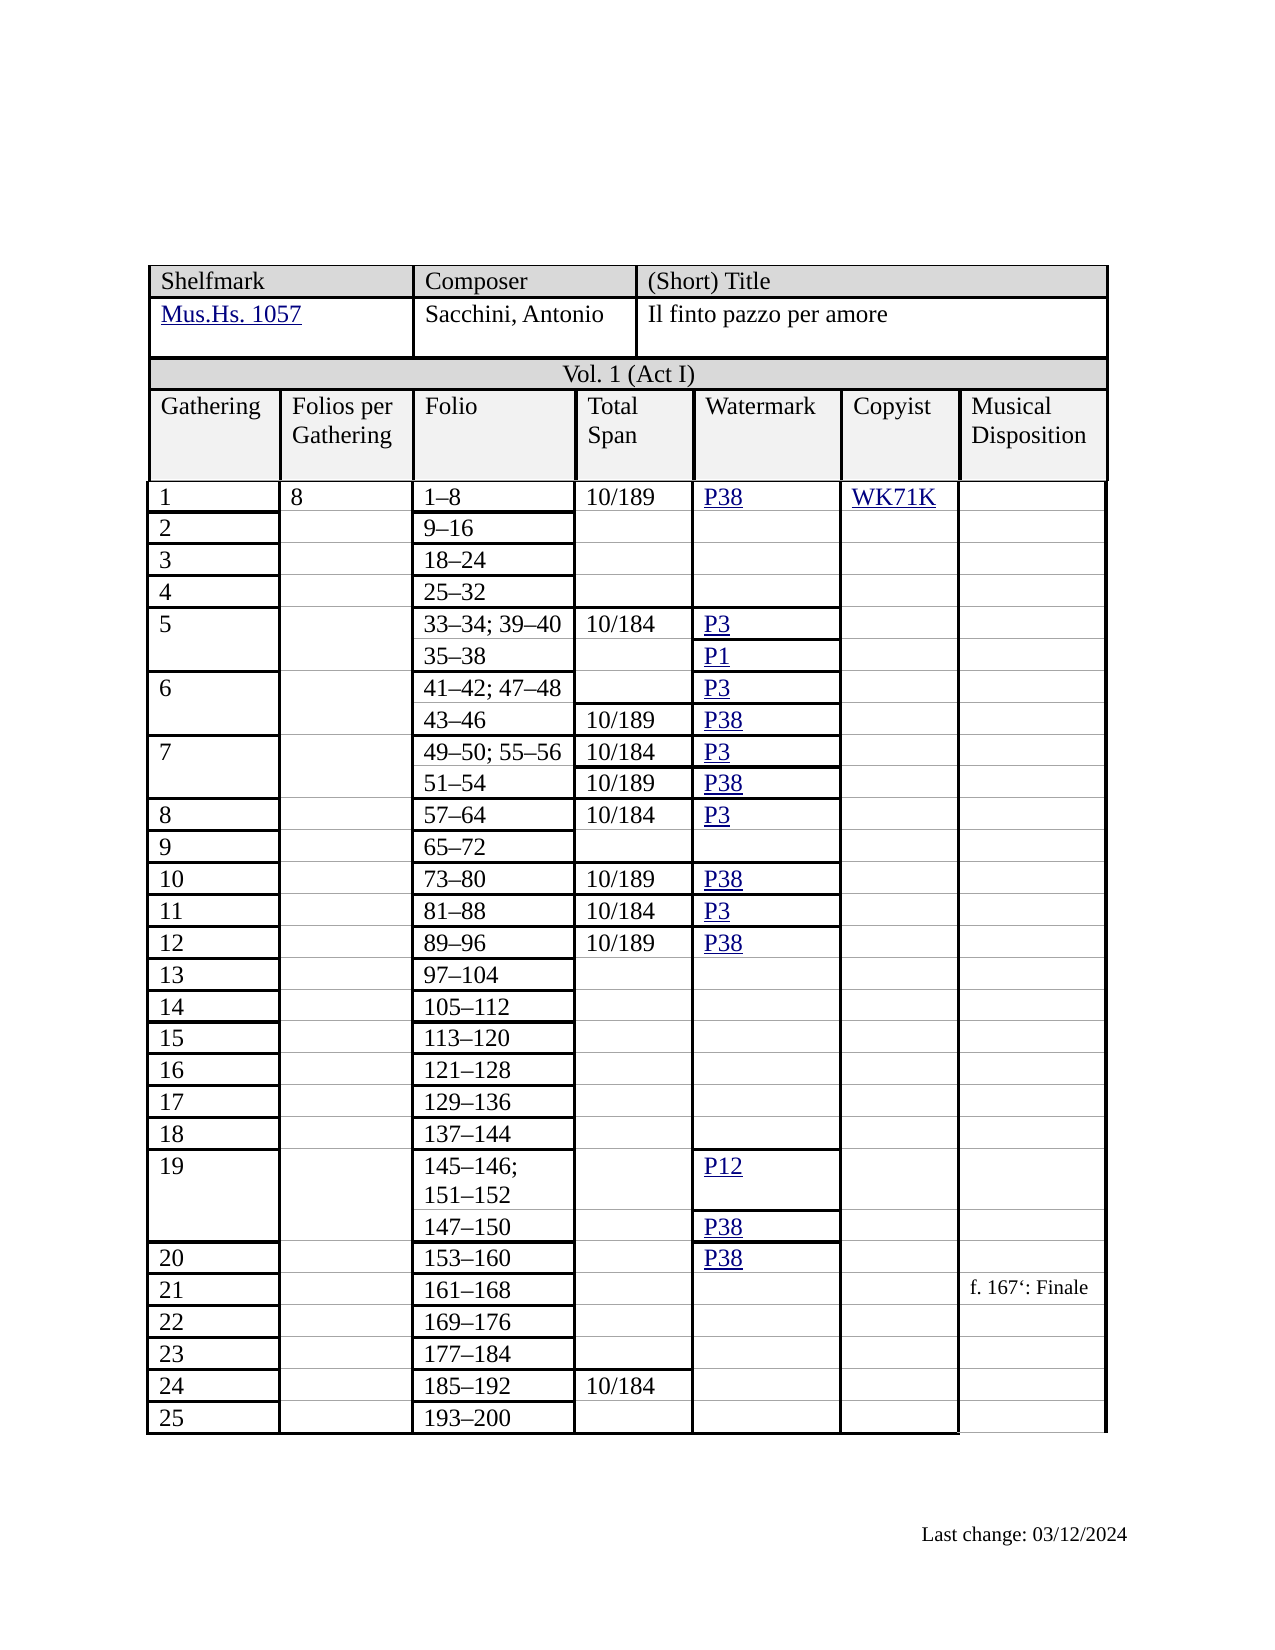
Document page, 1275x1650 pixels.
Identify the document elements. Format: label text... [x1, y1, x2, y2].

table_cell [694, 575, 839, 606]
table_cell [281, 1273, 411, 1304]
table_cell [281, 511, 411, 542]
table_cell [842, 1337, 957, 1368]
table_cell 10/184 [576, 1371, 691, 1400]
table_cell [842, 671, 957, 702]
table_cell [960, 511, 1104, 542]
table_cell [842, 1241, 957, 1272]
table_cell [576, 1401, 691, 1432]
table_cell [576, 1305, 691, 1336]
table_cell [576, 1241, 691, 1272]
table_cell [281, 1021, 411, 1052]
table_cell [960, 575, 1104, 606]
table_cell 105–112 [414, 992, 573, 1020]
table_cell [281, 1053, 411, 1084]
table_cell 10/189 [576, 769, 691, 797]
table_cell 153–160 [414, 1244, 573, 1272]
table_cell [576, 830, 691, 861]
table_cell 6 [149, 673, 278, 733]
table_cell Mus.Hs. 1057 [151, 299, 412, 356]
table_cell 177–184 [414, 1339, 573, 1368]
table_cell [694, 1117, 839, 1148]
table_cell 43–46 [414, 703, 573, 733]
table_cell P38 [694, 705, 839, 733]
table_cell [576, 1085, 691, 1116]
table_cell Musical Disposition [962, 391, 1106, 479]
table_cell [842, 511, 957, 542]
table_cell 23 [149, 1339, 278, 1368]
table_cell [694, 1021, 839, 1052]
table_cell 8 [149, 800, 278, 829]
table_cell 81–88 [414, 896, 573, 925]
table_cell 9 [149, 832, 278, 861]
table_cell [960, 735, 1104, 765]
table_cell 145–146; 151–152 [414, 1151, 573, 1208]
table_cell 21 [149, 1275, 278, 1304]
table_cell [842, 1021, 957, 1052]
table_cell [842, 1273, 957, 1304]
table_cell [960, 671, 1104, 702]
table_cell [281, 1085, 411, 1116]
table_cell 35–38 [414, 639, 573, 670]
table_cell [960, 1021, 1104, 1052]
table_cell [842, 766, 957, 797]
table_cell [960, 543, 1104, 574]
table_cell [842, 1053, 957, 1084]
table_cell 20 [149, 1244, 278, 1272]
table_cell [576, 1273, 691, 1304]
table_cell [281, 990, 411, 1020]
table_cell P38 [694, 864, 839, 893]
table_cell [281, 1241, 411, 1272]
table_cell [842, 1305, 957, 1336]
table_cell [281, 830, 411, 861]
table_cell [576, 1210, 691, 1240]
table_cell [694, 990, 839, 1020]
table_cell [694, 511, 839, 542]
table_cell [842, 830, 957, 861]
table_cell 33–34; 39–40 [414, 609, 573, 638]
table_cell [281, 1401, 411, 1432]
table_cell 49–50; 55–56 [414, 737, 573, 765]
table_cell [842, 958, 957, 988]
table_cell [576, 671, 691, 702]
table_cell [281, 607, 411, 670]
table_header 1–8 [414, 482, 573, 510]
table_cell [576, 990, 691, 1020]
table_cell [281, 926, 411, 957]
table_cell [576, 575, 691, 606]
table_cell [694, 1305, 839, 1336]
table_cell 65–72 [414, 832, 573, 861]
table_cell 113–120 [414, 1024, 573, 1052]
table_cell [694, 1053, 839, 1084]
table_cell [281, 1305, 411, 1336]
table_cell [281, 1337, 411, 1368]
table_cell [960, 1241, 1104, 1272]
table_cell 15 [149, 1024, 278, 1052]
table_cell 13 [149, 960, 278, 988]
table_cell [694, 1369, 839, 1400]
table_cell 12 [149, 928, 278, 957]
table_cell 25 [149, 1403, 278, 1432]
table_cell [576, 1053, 691, 1084]
table_cell [960, 1117, 1104, 1148]
table_cell [960, 1401, 1104, 1432]
table_cell P3 [694, 673, 839, 702]
table_cell 5 [149, 609, 278, 670]
table_cell 10/189 [576, 928, 691, 957]
table_cell 4 [149, 577, 278, 606]
table_cell [281, 1117, 411, 1148]
table_cell [960, 1337, 1104, 1368]
table_cell [842, 926, 957, 957]
table_cell 16 [149, 1055, 278, 1084]
table_cell [842, 894, 957, 925]
table_header [960, 482, 1104, 510]
table_cell [960, 639, 1104, 670]
table_cell [281, 862, 411, 893]
table_cell [842, 1210, 957, 1240]
table_cell 161–168 [414, 1275, 573, 1304]
table_cell 3 [149, 545, 278, 574]
table_cell 10/184 [576, 800, 691, 829]
table_cell 121–128 [414, 1055, 573, 1084]
table_cell 57–64 [414, 800, 573, 829]
table_cell 11 [149, 896, 278, 925]
table_cell 10/189 [576, 705, 691, 733]
table_cell Vol. 1 (Act I) [151, 360, 1106, 388]
table_cell [576, 639, 691, 670]
table_cell [694, 1085, 839, 1116]
table_cell [960, 894, 1104, 925]
table_cell [842, 607, 957, 638]
table_cell [960, 798, 1104, 829]
table_cell 10/184 [576, 737, 691, 765]
table_header 10/189 [576, 482, 691, 510]
table_cell [960, 830, 1104, 861]
table_cell [960, 607, 1104, 638]
table_cell [960, 1085, 1104, 1116]
table_cell 17 [149, 1087, 278, 1116]
table_cell Gathering [151, 391, 279, 479]
table_cell 10/184 [576, 609, 691, 638]
table_cell [960, 862, 1104, 893]
table_cell [842, 543, 957, 574]
table_cell [842, 990, 957, 1020]
table_cell [842, 1085, 957, 1116]
table_cell 73–80 [414, 864, 573, 893]
table_cell [960, 1149, 1104, 1208]
table_cell [281, 958, 411, 988]
table_cell [842, 703, 957, 733]
table_cell Folios per Gathering [282, 391, 412, 479]
table_cell [281, 1149, 411, 1240]
table_cell [960, 766, 1104, 797]
table_header P38 [694, 482, 839, 510]
table_cell [960, 1210, 1104, 1240]
table_cell P3 [694, 896, 839, 925]
table_cell [281, 894, 411, 925]
table_cell 51–54 [414, 766, 573, 797]
table_cell [694, 1337, 839, 1368]
table_cell [576, 958, 691, 988]
table_cell Folio [415, 391, 574, 479]
table_cell 22 [149, 1307, 278, 1336]
table_cell [576, 1337, 691, 1368]
table_header WK71K [842, 482, 957, 510]
table_header Shelfmark [151, 266, 412, 296]
table_cell 7 [149, 737, 278, 797]
table_cell [576, 1021, 691, 1052]
table_cell [842, 1149, 957, 1208]
table_cell 2 [149, 514, 278, 542]
table_cell [694, 1273, 839, 1304]
table_cell [281, 575, 411, 606]
table_cell P3 [694, 737, 839, 765]
table_cell 193–200 [414, 1403, 573, 1432]
table_header (Short) Title [638, 266, 1106, 296]
table_cell [694, 958, 839, 988]
table_cell [960, 990, 1104, 1020]
table_cell [576, 543, 691, 574]
table_cell [576, 1117, 691, 1148]
table_cell [960, 703, 1104, 733]
table_cell 10 [149, 864, 278, 893]
table_cell [281, 1369, 411, 1400]
table_cell [694, 543, 839, 574]
table_cell P38 [694, 928, 839, 957]
table_cell 18 [149, 1119, 278, 1148]
table_cell 18–24 [414, 545, 573, 574]
table_cell [960, 958, 1104, 988]
table_cell 129–136 [414, 1087, 573, 1116]
table_cell [842, 1401, 957, 1432]
table_cell [842, 1369, 957, 1400]
table_cell P38 [694, 1244, 839, 1272]
table_cell [842, 575, 957, 606]
table_header Composer [415, 266, 635, 296]
table_header 8 [281, 482, 411, 510]
table_cell 25–32 [414, 577, 573, 606]
table_cell [694, 830, 839, 861]
table_cell [281, 543, 411, 574]
table_cell Copyist [843, 391, 958, 479]
table_cell P1 [694, 641, 839, 670]
table_cell P38 [694, 769, 839, 797]
table_cell [842, 735, 957, 765]
table_cell [281, 735, 411, 797]
table_cell Watermark [696, 391, 840, 479]
table_cell P3 [694, 800, 839, 829]
table_cell [960, 1369, 1104, 1400]
table_cell 10/189 [576, 864, 691, 893]
table_cell 89–96 [414, 928, 573, 957]
table_cell Il finto pazzo per amore [638, 299, 1106, 356]
table_cell 41–42; 47–48 [414, 673, 573, 702]
table_cell [960, 926, 1104, 957]
table_cell Sacchini, Antonio [415, 299, 635, 356]
table_cell [960, 1305, 1104, 1336]
table_cell 10/184 [576, 896, 691, 925]
table_cell [694, 1401, 839, 1432]
table_cell 147–150 [414, 1210, 573, 1240]
table_cell [576, 1149, 691, 1208]
table_cell 97–104 [414, 960, 573, 988]
table_cell P38 [694, 1212, 839, 1240]
table_cell 185–192 [414, 1371, 573, 1400]
table_cell [842, 1117, 957, 1148]
table_cell f. 167‘: Finale [960, 1273, 1104, 1304]
table_cell 24 [149, 1371, 278, 1400]
table_cell 169–176 [414, 1307, 573, 1336]
table_cell P3 [694, 609, 839, 638]
table_header 1 [149, 482, 278, 510]
table_cell 19 [149, 1151, 278, 1240]
table_cell [842, 639, 957, 670]
table_cell [576, 511, 691, 542]
table_cell 9–16 [414, 514, 573, 542]
table_cell [960, 1053, 1104, 1084]
table_cell [842, 862, 957, 893]
table_cell Total Span [578, 391, 692, 479]
table_cell [281, 798, 411, 829]
table_cell P12 [694, 1151, 839, 1208]
table_cell [281, 671, 411, 733]
table_cell 14 [149, 992, 278, 1020]
table_cell 137–144 [414, 1119, 573, 1148]
table_cell [842, 798, 957, 829]
